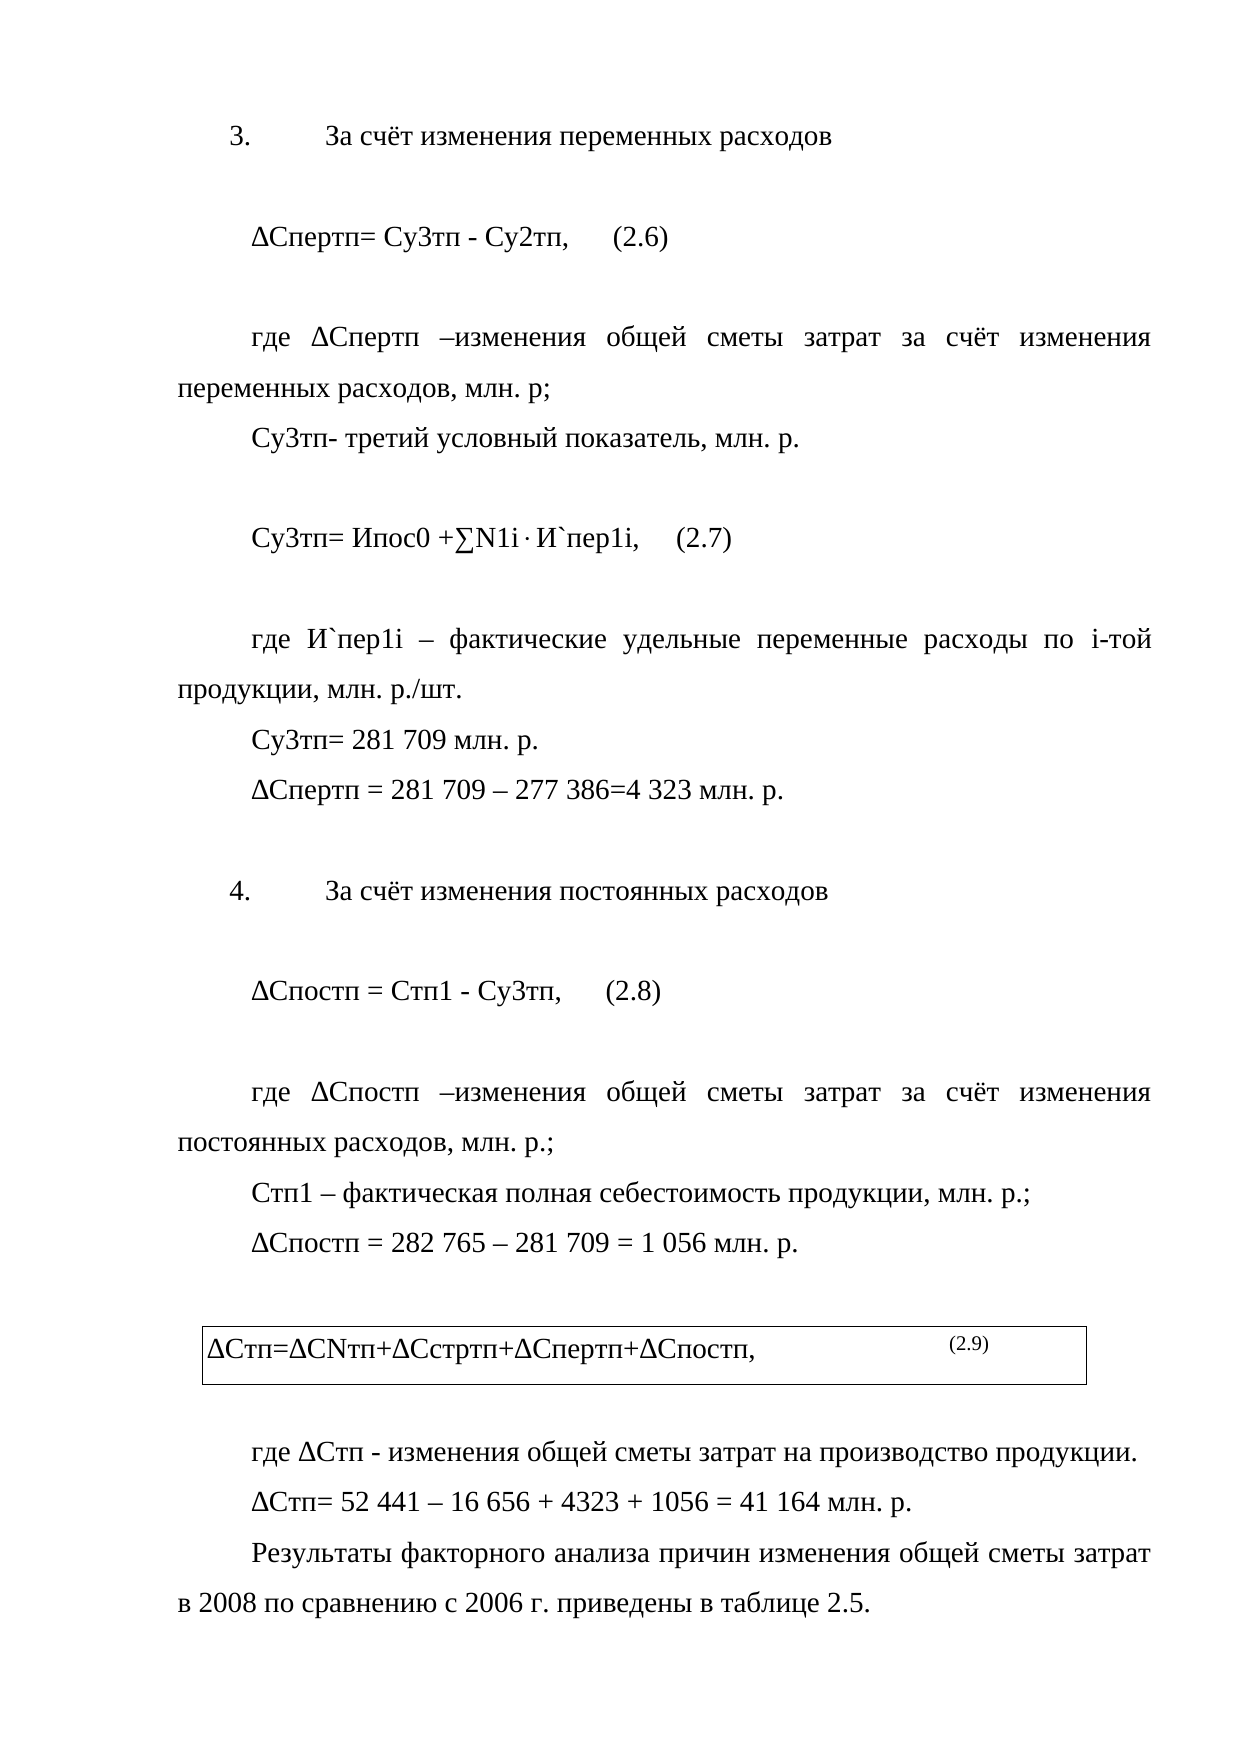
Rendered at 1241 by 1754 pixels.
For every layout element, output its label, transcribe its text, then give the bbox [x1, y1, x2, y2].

text Су3тп= Ипос0 +∑N1iИ`пер1i, (2.7) [177, 521, 1152, 554]
text ∆Спертп = 281 709 – 277 386=4 323 млн. р. [177, 772, 1152, 806]
text ∆Спертп= Су3тп - Су2тп, (2.6) [177, 219, 1152, 252]
table_header (2.9) [944, 1327, 1086, 1383]
list За счёт изменения переменных расходов [177, 118, 1152, 152]
list За счёт изменения постоянных расходов [177, 873, 1152, 906]
text Результаты факторного анализа причин изменения общей сметы затрат в 2008 по сравнению с 2006 г. приведены в таблице 2.5. [177, 1535, 1152, 1619]
text ∆Спостп = Стп1 - Су3тп, (2.8) [177, 973, 1152, 1007]
text где ∆Спертп –изменения общей сметы затрат за счёт изменения переменных расходов, млн. р; [177, 319, 1152, 403]
text Стп1 – фактическая полная себестоимость продукции, млн. р.; [177, 1175, 1152, 1208]
text где И`пер1i – фактические удельные переменные расходы по i-той продукции, млн. р./шт. [177, 621, 1152, 705]
text ∆Спостп = 282 765 – 281 709 = 1 056 млн. р. [177, 1225, 1152, 1259]
table_header ∆Стп=∆СNтп+∆Сстртп+∆Спертп+∆Спостп, [203, 1327, 944, 1383]
text где ∆Стп - изменения общей сметы затрат на производство продукции. [177, 1434, 1152, 1468]
text где ∆Спостп –изменения общей сметы затрат за счёт изменения постоянных расходов, млн. р.; [177, 1074, 1152, 1158]
text ∆Стп= 52 441 – 16 656 + 4323 + 1056 = 41 164 млн. р. [177, 1484, 1152, 1518]
text Су3тп- третий условный показатель, млн. р. [177, 420, 1152, 453]
text Су3тп= 281 709 млн. р. [177, 722, 1152, 756]
